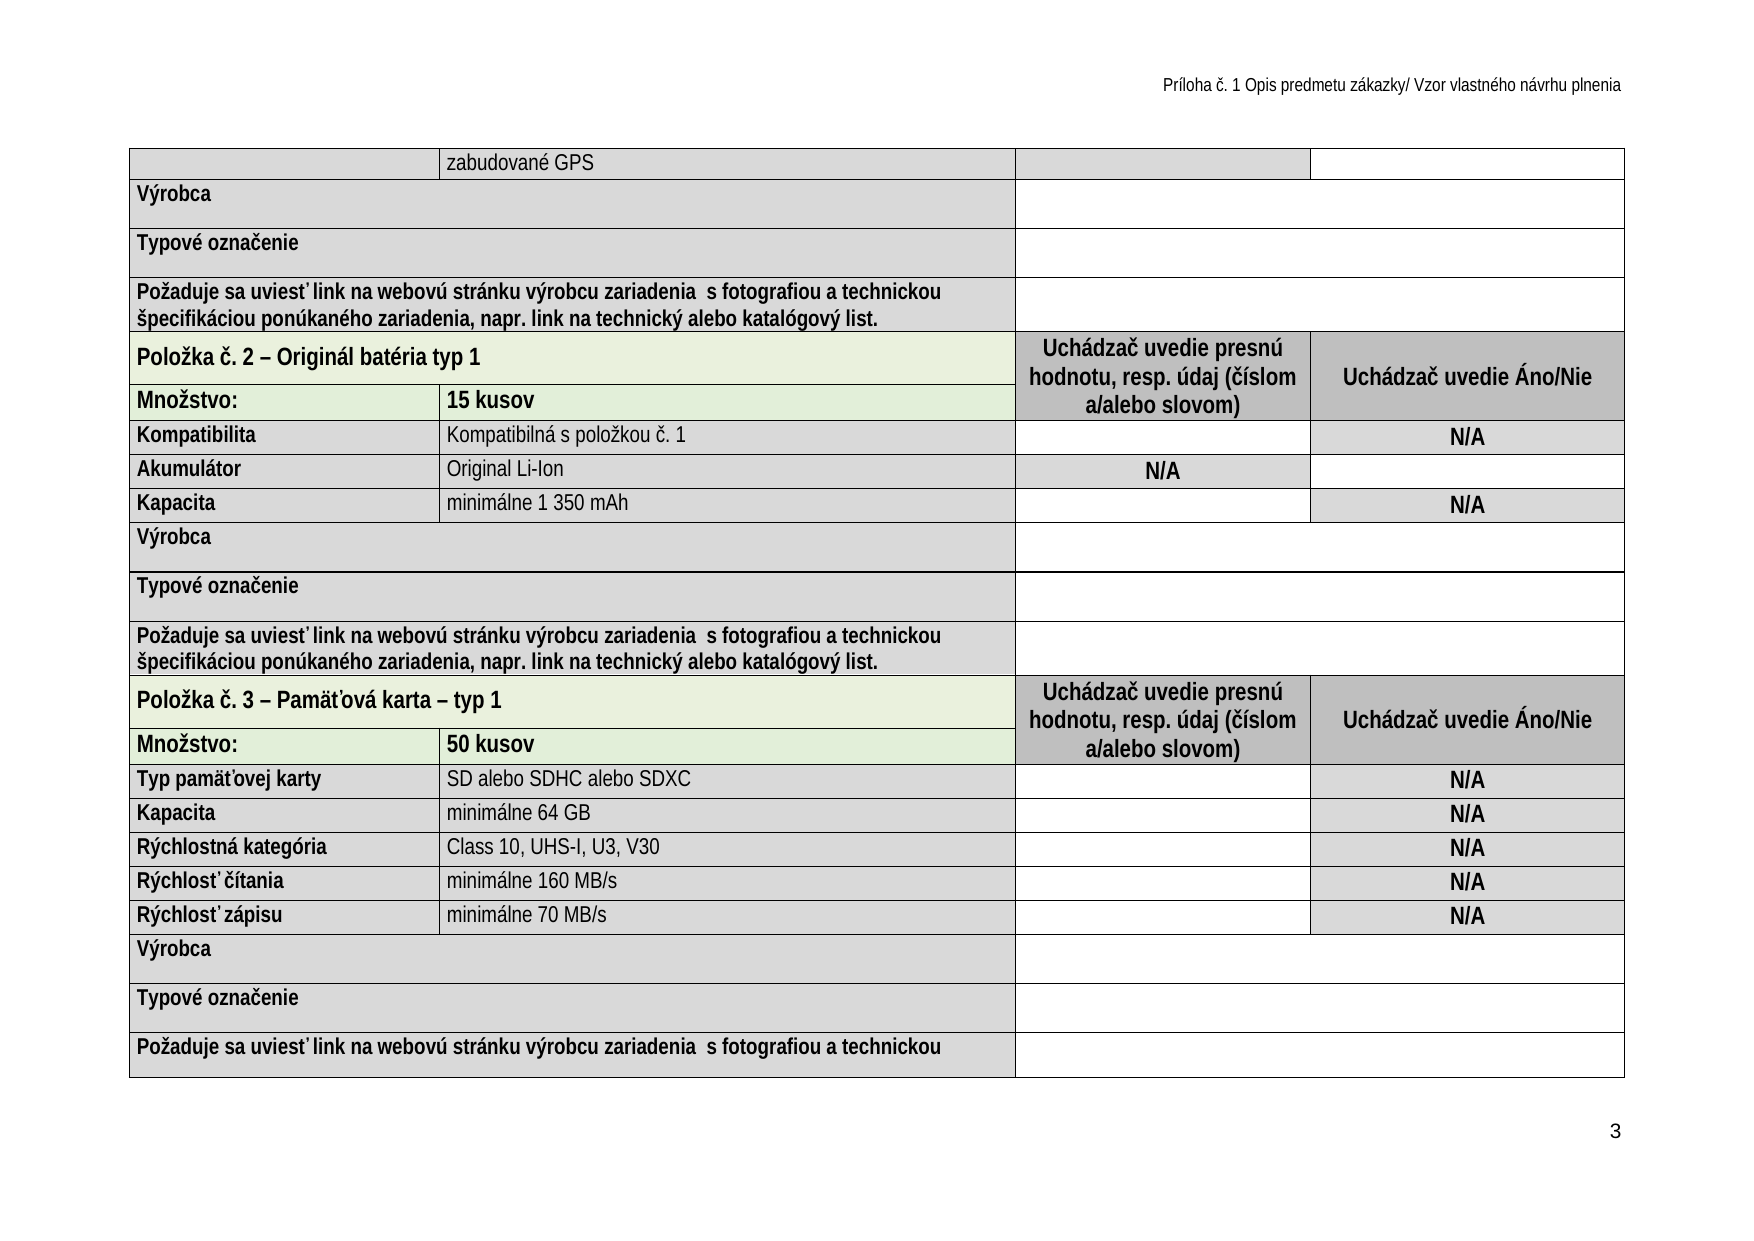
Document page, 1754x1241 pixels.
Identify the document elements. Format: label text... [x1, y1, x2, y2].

table_cell Množstvo: [130, 729, 439, 764]
table_cell N/A [1311, 901, 1624, 934]
table_cell [1016, 984, 1624, 1032]
table_cell Výrobca [130, 180, 1015, 228]
table_cell N/A [1311, 489, 1624, 522]
table_cell [1016, 278, 1624, 331]
table_cell minimálne 1 350 mAh [440, 489, 1015, 522]
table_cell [130, 1033, 1015, 1077]
table_cell [1016, 935, 1624, 983]
table_cell [1016, 833, 1310, 866]
table_cell [1016, 489, 1310, 522]
table_cell [1311, 455, 1624, 488]
table_cell Rýchlosť čítania [130, 867, 439, 900]
table_cell Kapacita [130, 489, 439, 522]
table_cell SD alebo SDHC alebo SDXC [440, 765, 1015, 798]
table_cell [1016, 867, 1310, 900]
table_cell N/A [1311, 799, 1624, 832]
table_cell minimálne 160 MB/s [440, 867, 1015, 900]
table_cell 15 kusov [440, 385, 1015, 420]
table_cell Kapacita [130, 799, 439, 832]
table_cell [1311, 149, 1624, 179]
table_cell minimálne 70 MB/s [440, 901, 1015, 934]
table_cell [1016, 1033, 1624, 1077]
table_cell [1016, 799, 1310, 832]
table_cell [1016, 229, 1624, 277]
table_cell [1016, 180, 1624, 228]
table_cell N/A [1016, 455, 1310, 488]
table_cell [1016, 573, 1624, 621]
table_cell N/A [1311, 765, 1624, 798]
table_cell minimálne 64 GB [440, 799, 1015, 832]
table_cell [1016, 523, 1624, 571]
table_cell [1016, 622, 1624, 674]
table_cell Class 10, UHS-I, U3, V30 [440, 833, 1015, 866]
table_cell Výrobca [130, 935, 1015, 983]
table_cell [1016, 421, 1310, 454]
table_cell Položka č. 2 – Originál batéria typ 1 [130, 332, 1015, 384]
table_cell Typové označenie [130, 573, 1015, 621]
table_cell Original Li-Ion [440, 455, 1015, 488]
table_cell Uchádzač uvedie Áno/Nie [1311, 676, 1624, 764]
table_cell [1016, 765, 1310, 798]
table_cell Typové označenie [130, 229, 1015, 277]
table_cell N/A [1311, 867, 1624, 900]
table_cell Uchádzač uvedie Áno/Nie [1311, 332, 1624, 420]
table_cell Rýchlostná kategória [130, 833, 439, 866]
table_cell Kompatibilita [130, 421, 439, 454]
table_cell Výrobca [130, 523, 1015, 571]
table_cell Množstvo: [130, 385, 439, 420]
table_cell Akumulátor [130, 455, 439, 488]
table_cell Uchádzač uvedie presnú hodnotu, resp. údaj (číslom a/alebo slovom) [1016, 676, 1310, 764]
table_cell Typ pamäťovej karty [130, 765, 439, 798]
table_cell N/A [1311, 833, 1624, 866]
table_cell N/A [1311, 421, 1624, 454]
table_cell N/A [1016, 149, 1310, 179]
table_cell [1016, 901, 1310, 934]
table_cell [440, 149, 1015, 179]
table_cell 50 kusov [440, 729, 1015, 764]
table_cell Položka č. 3 – Pamäťová karta – typ 1 [130, 676, 1015, 728]
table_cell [130, 149, 439, 179]
table_cell Typové označenie [130, 984, 1015, 1032]
table_cell Uchádzač uvedie presnú hodnotu, resp. údaj (číslom a/alebo slovom) [1016, 332, 1310, 420]
table_cell Rýchlosť zápisu [130, 901, 439, 934]
table_cell Kompatibilná s položkou č. 1 [440, 421, 1015, 454]
